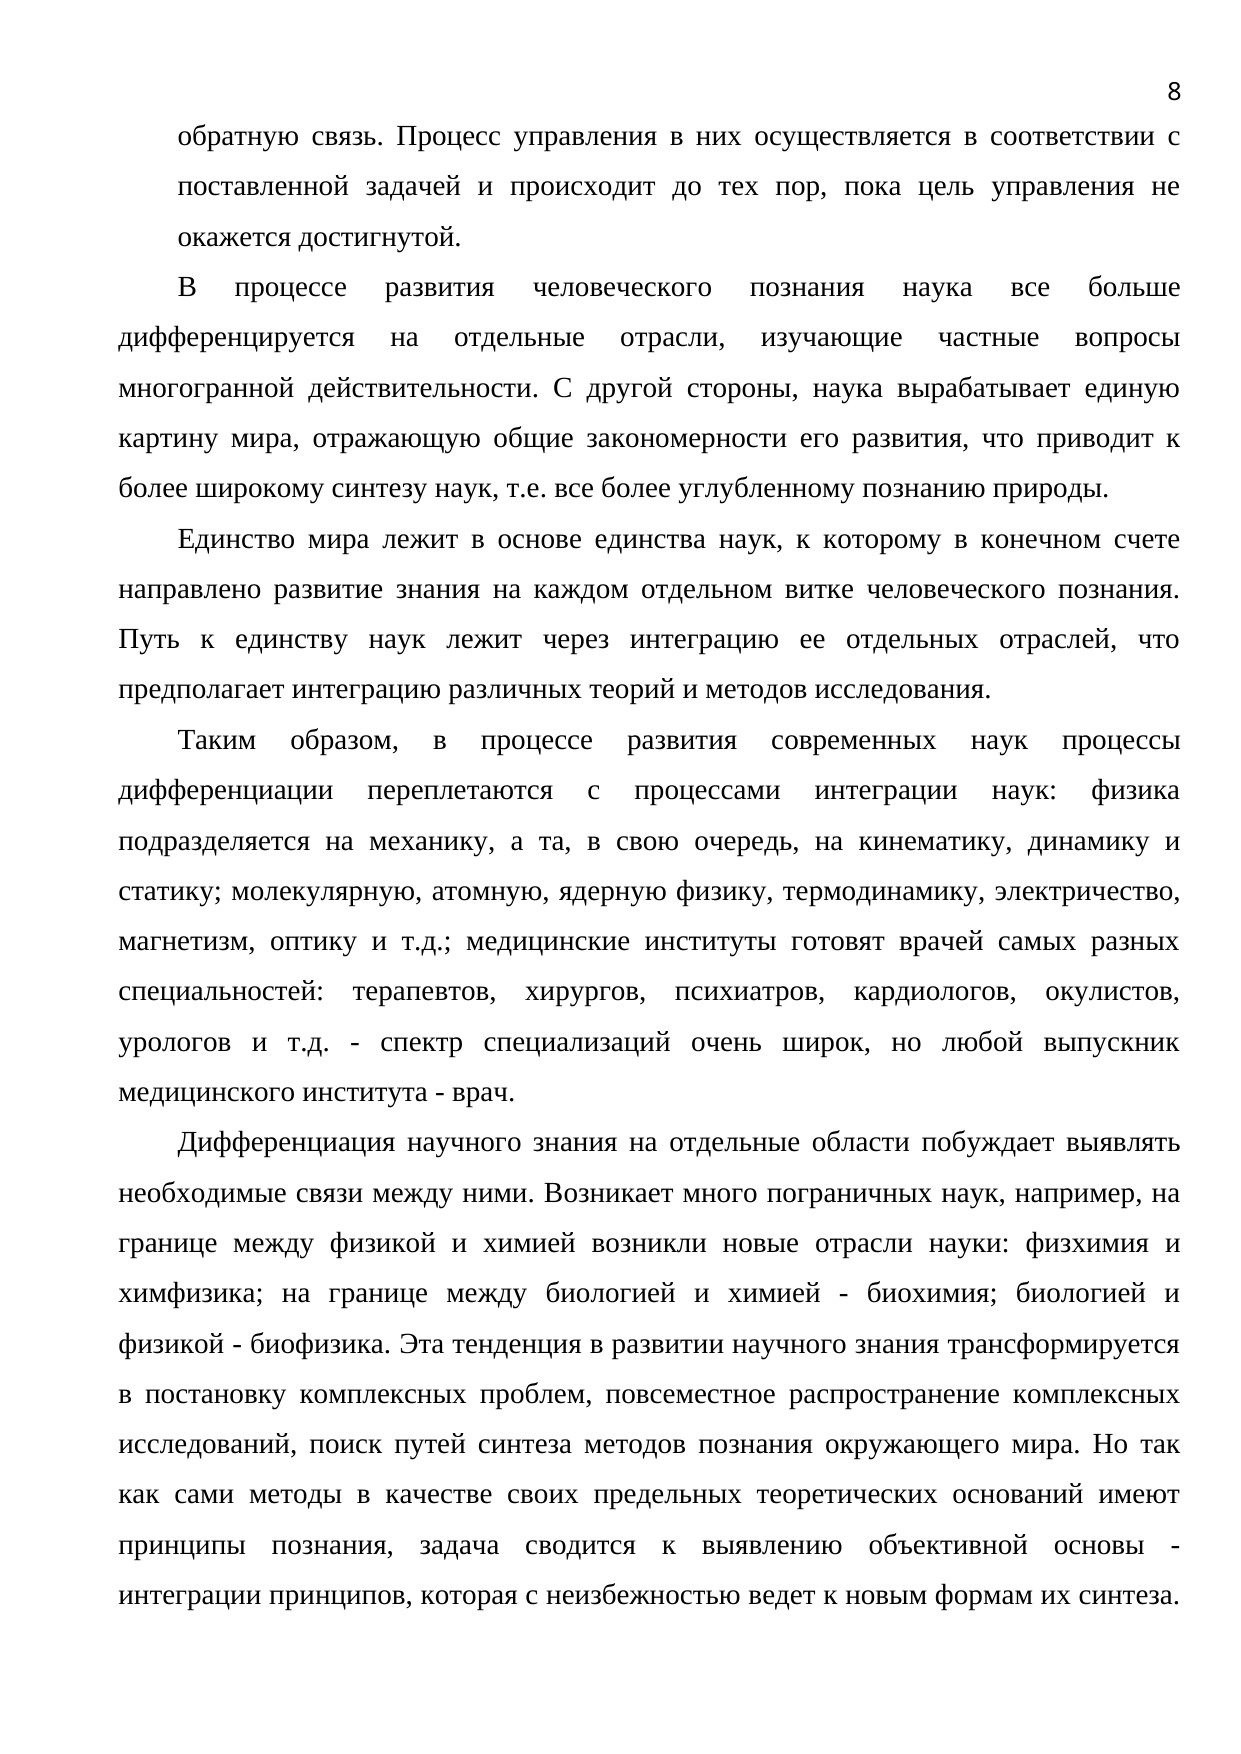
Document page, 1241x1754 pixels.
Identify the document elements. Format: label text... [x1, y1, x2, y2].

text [118, 1124, 1181, 1611]
text Таким образом, в процессе развития современных наук процессы дифференциации переплетаются с процессами интеграции наук: физика подразделяется на механику, а та, в свою очередь, на кинематику, динамику и статику; молекулярную, атомную, ядерную физику, термодинамику, электричество, магнетизм, оптику и т.д.; медицинские институты готовят врачей самых разных специальностей: терапевтов, хирургов, психиатров, кардиологов, окулистов, урологов и т.д. - спектр специализаций очень широк, но любой выпускник медицинского института - врач. [118, 722, 1181, 1108]
text В процессе развития человеческого познания наука все больше дифференцируется на отдельные отрасли, изучающие частные вопросы многогранной действительности. С другой стороны, наука вырабатывает единую картину мира, отражающую общие закономерности его развития, что приводит к более широкому синтезу наук, т.е. все более углубленному познанию природы. [118, 269, 1181, 504]
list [140, 118, 1181, 252]
text Единство мира лежит в основе единства наук, к которому в конечном счете направлено развитие знания на каждом отдельном витке человеческого познания. Путь к единству наук лежит через интеграцию ее отдельных отраслей, что предполагает интеграцию различных теорий и методов исследования. [118, 521, 1181, 705]
